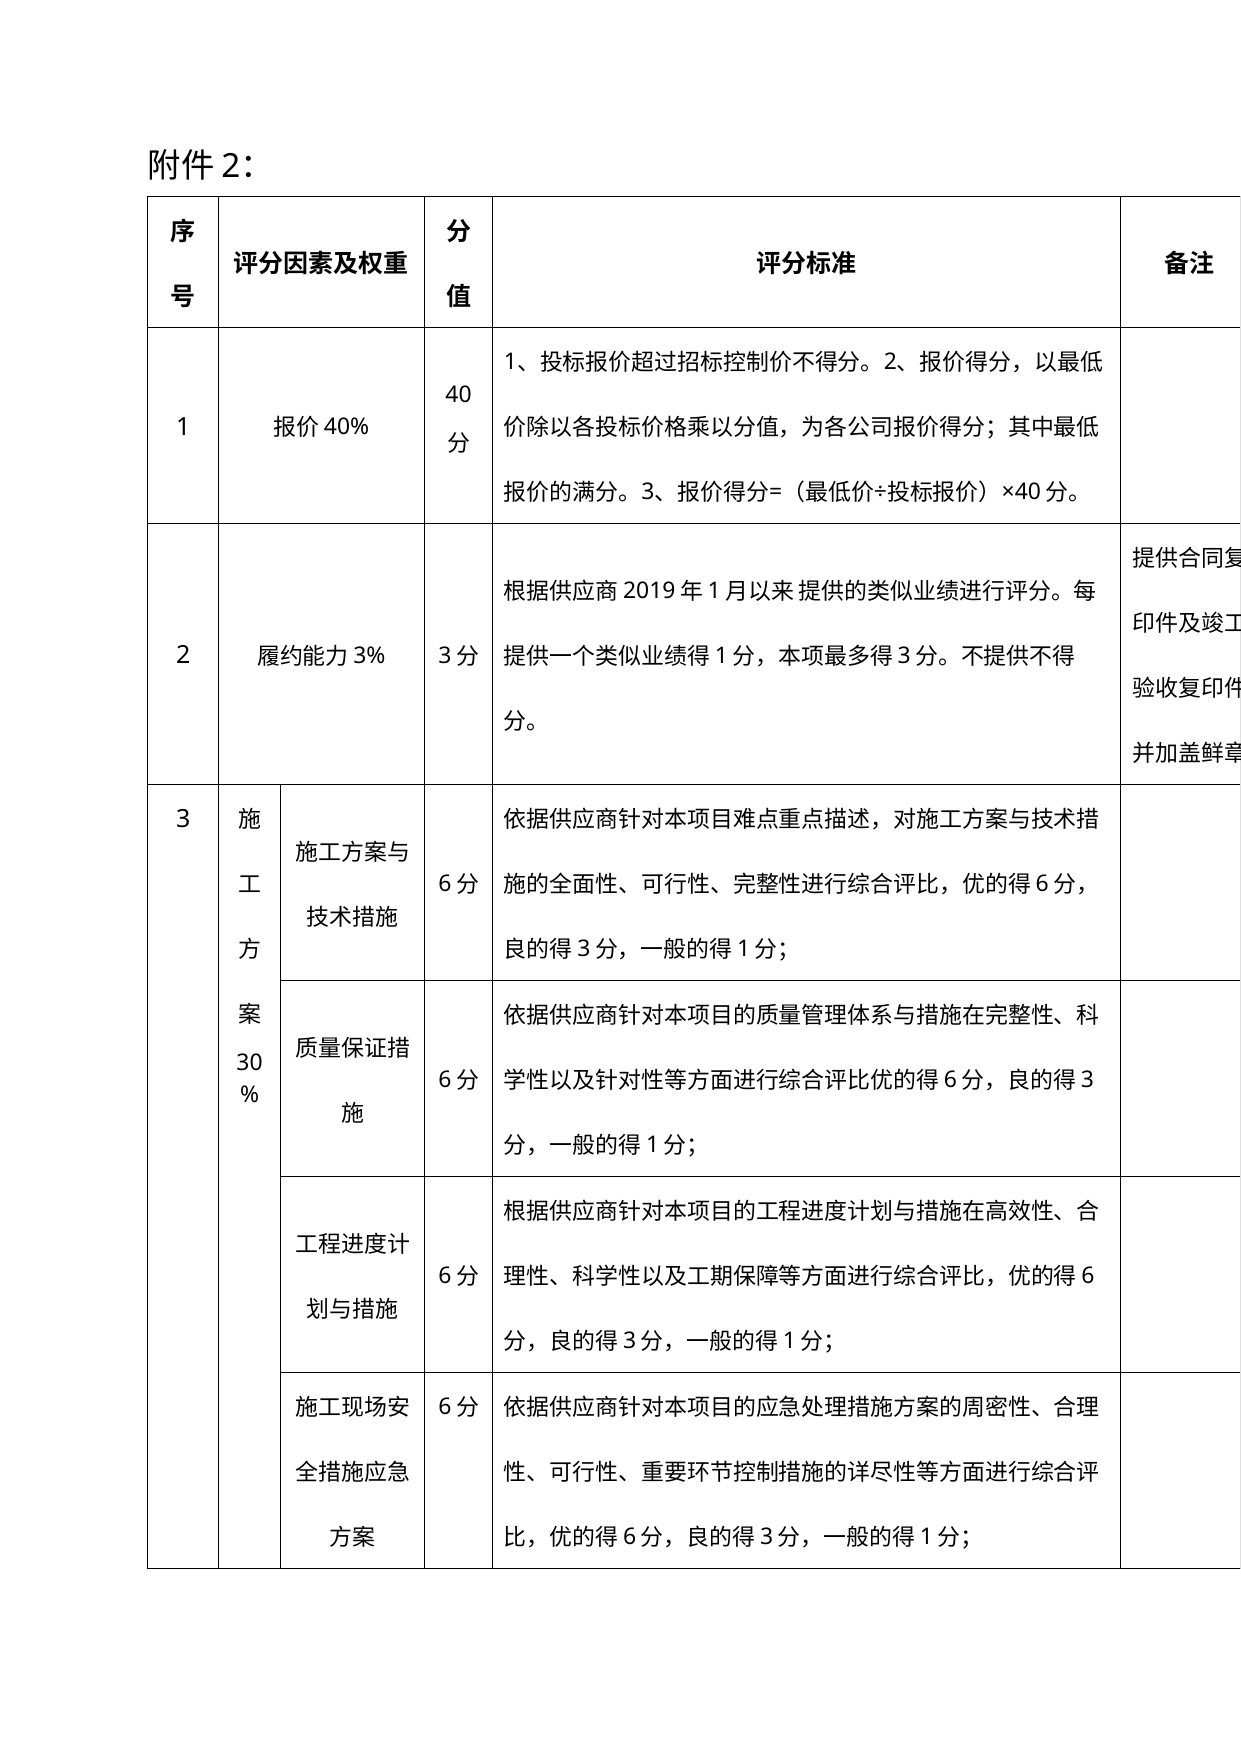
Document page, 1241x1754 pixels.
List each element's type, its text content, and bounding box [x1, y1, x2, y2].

table_cell 3 [148, 785, 218, 1568]
table_cell 6分 [425, 1177, 492, 1372]
text 附件2： [148, 131, 1092, 196]
table_cell 1 [148, 328, 218, 523]
table_cell 报价40% [219, 328, 424, 523]
table_cell 根据供应商针对本项目的工程进度计划与措施在高效性、合理性、科学性以及工期保障等方面进行综合评比，优的得6分，良的得3分，一般的得1分； [493, 1177, 1120, 1372]
table_cell 施工方案30% [219, 785, 280, 1568]
table_cell [1121, 981, 1240, 1176]
table_cell [1121, 1177, 1240, 1372]
table_cell 6分 [425, 785, 492, 980]
table_cell 依据供应商针对本项目的质量管理体系与措施在完整性、科学性以及针对性等方面进行综合评比优的得6分，良的得3分，一般的得1分； [493, 981, 1120, 1176]
table_cell 3分 [425, 524, 492, 784]
table_cell 提供合同复印件及竣工验收复印件并加盖鲜章 [1121, 524, 1240, 784]
table_header 分值 [425, 197, 492, 327]
table_cell [1121, 785, 1240, 980]
table_cell 依据供应商针对本项目难点重点描述，对施工方案与技术措施的全面性、可行性、完整性进行综合评比，优的得6分，良的得3分，一般的得1分； [493, 785, 1120, 980]
table_header 备注 [1121, 197, 1240, 327]
table_cell 1、投标报价超过招标控制价不得分。2、报价得分，以最低价除以各投标价格乘以分值，为各公司报价得分；其中最低报价的满分。3、报价得分=（最低价÷投标报价）×40分。 [493, 328, 1120, 523]
table_cell 2 [148, 524, 218, 784]
table_cell 履约能力3% [219, 524, 424, 784]
table_cell 施工现场安全措施应急方案 [281, 1373, 424, 1568]
table_cell 6分 [425, 981, 492, 1176]
table_cell 工程进度计划与措施 [281, 1177, 424, 1372]
table_cell 40分 [425, 328, 492, 523]
table_cell 根据供应商2019年1月以来 提供的类似业绩进行评分。每提供一个类似业绩得1分，本项最多得3分。不提供不得分。 [493, 524, 1120, 784]
table_cell 质量保证措施 [281, 981, 424, 1176]
table_header 序号 [148, 197, 218, 327]
table_cell [1121, 1373, 1240, 1568]
table_cell [1121, 328, 1240, 523]
table_cell 6分 [425, 1373, 492, 1568]
table_cell 依据供应商针对本项目的应急处理措施方案的周密性、合理性、可行性、重要环节控制措施的详尽性等方面进行综合评比，优的得6分，良的得3分，一般的得1分； [493, 1373, 1120, 1568]
table_header 评分标准 [493, 197, 1120, 327]
table_cell 施工方案与技术措施 [281, 785, 424, 980]
table_header 评分因素及权重 [219, 197, 424, 327]
